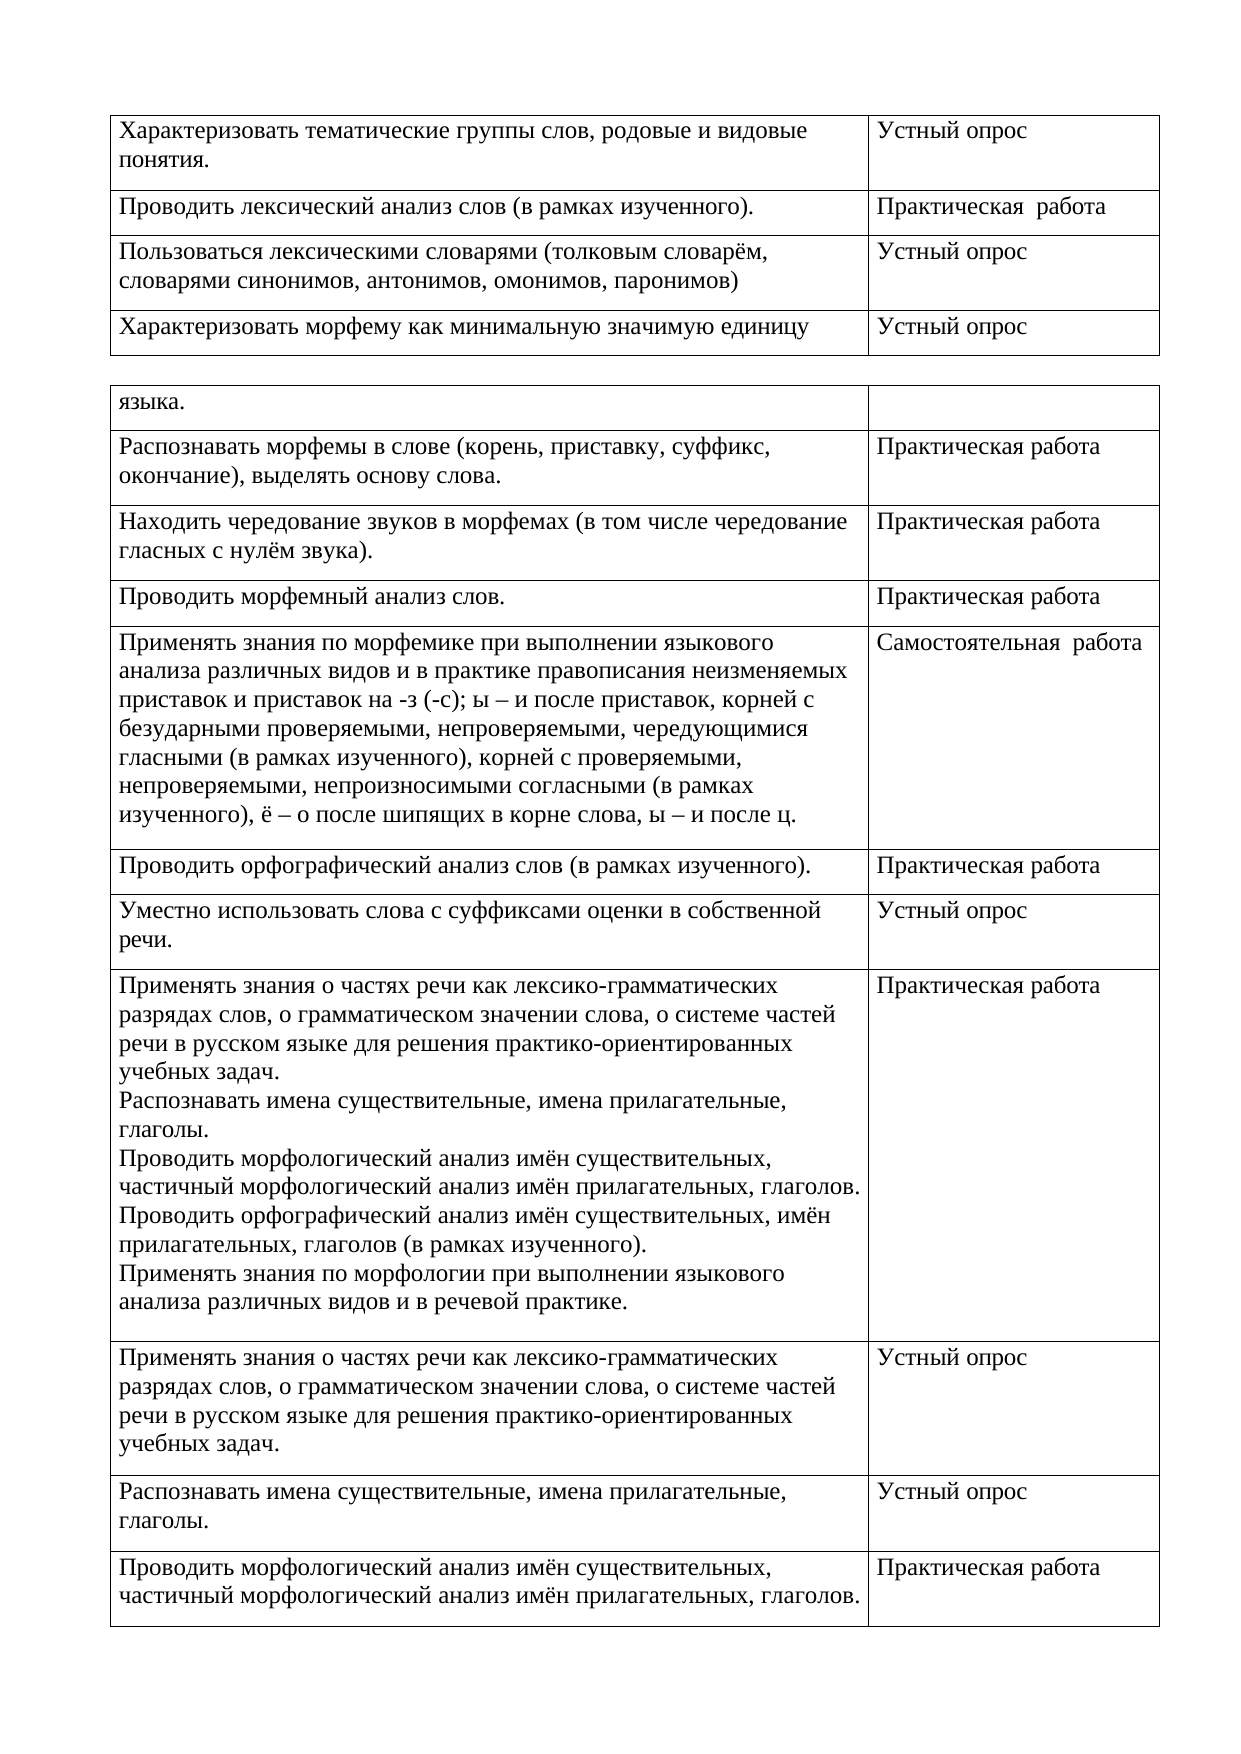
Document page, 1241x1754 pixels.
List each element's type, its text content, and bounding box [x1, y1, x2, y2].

table_cell Устный опрос [869, 1342, 1159, 1475]
table_cell Пользоваться лексическими словарями (толковым словарём, словарями синонимов, антонимов, омонимов, паронимов) [111, 236, 868, 310]
table_cell Уместно использовать слова с суффиксами оценки в собственной речи. [111, 895, 868, 969]
table_cell Практическая работа [869, 850, 1159, 894]
table_cell Устный опрос [869, 236, 1159, 310]
table_cell Практическая работа [869, 191, 1159, 235]
table_cell Применять знания о частях речи как лексико-грамматических разрядах слов, о грамматическом значении слова, о системе частей речи в русском языке для решения практико-ориентированных учебных задач. Распознавать имена существительные, имена прилагательные, глаголы. Проводить морфологический анализ имён существительных, частичный морфологический анализ имён прилагательных, глаголов. Проводить орфографический анализ имён существительных, имён прилагательных, глаголов (в рамках изученного). Применять знания по морфологии при выполнении языкового анализа различных видов и в речевой практике. [111, 970, 868, 1341]
table_cell Устный опрос [869, 895, 1159, 969]
table_cell Проводить орфографический анализ слов (в рамках изученного). [111, 850, 868, 894]
table_cell Характеризовать тематические группы слов, родовые и видовые понятия. [111, 116, 868, 190]
table_cell Практическая работа [869, 581, 1159, 626]
table_header языка. [111, 386, 868, 430]
table_cell Устный опрос [869, 311, 1159, 355]
table_cell Находить чередование звуков в морфемах (в том числе чередование гласных с нулём звука). [111, 506, 868, 580]
table_cell Характеризовать морфему как минимальную значимую единицу [111, 311, 868, 355]
table_header [869, 386, 1159, 430]
table_cell Проводить морфологический анализ имён существительных, частичный морфологический анализ имён прилагательных, глаголов. [111, 1552, 868, 1626]
table_cell Устный опрос [869, 116, 1159, 190]
table_cell Самостоятельная работа [869, 627, 1159, 849]
table_cell Практическая работа [869, 506, 1159, 580]
table_cell Распознавать морфемы в слове (корень, приставку, суффикс, окончание), выделять основу слова. [111, 431, 868, 505]
table_cell Применять знания по морфемике при выполнении языкового анализа различных видов и в практике правописания неизменяемых приставок и приставок на -з (-с); ы – и после приставок, корней с безударными проверяемыми, непроверяемыми, чередующимися гласными (в рамках изученного), корней с проверяемыми, непроверяемыми, непроизносимыми согласными (в рамках изученного), ё – о после шипящих в корне слова, ы – и после ц. [111, 627, 868, 849]
table_cell Распознавать имена существительные, имена прилагательные, глаголы. [111, 1476, 868, 1551]
table_cell Проводить морфемный анализ слов. [111, 581, 868, 626]
table_cell Применять знания о частях речи как лексико-грамматических разрядах слов, о грамматическом значении слова, о системе частей речи в русском языке для решения практико-ориентированных учебных задач. [111, 1342, 868, 1475]
table_cell Практическая работа [869, 970, 1159, 1341]
table_cell Устный опрос [869, 1476, 1159, 1551]
table_cell Практическая работа [869, 1552, 1159, 1626]
table_cell Проводить лексический анализ слов (в рамках изученного). [111, 191, 868, 235]
table_cell Практическая работа [869, 431, 1159, 505]
